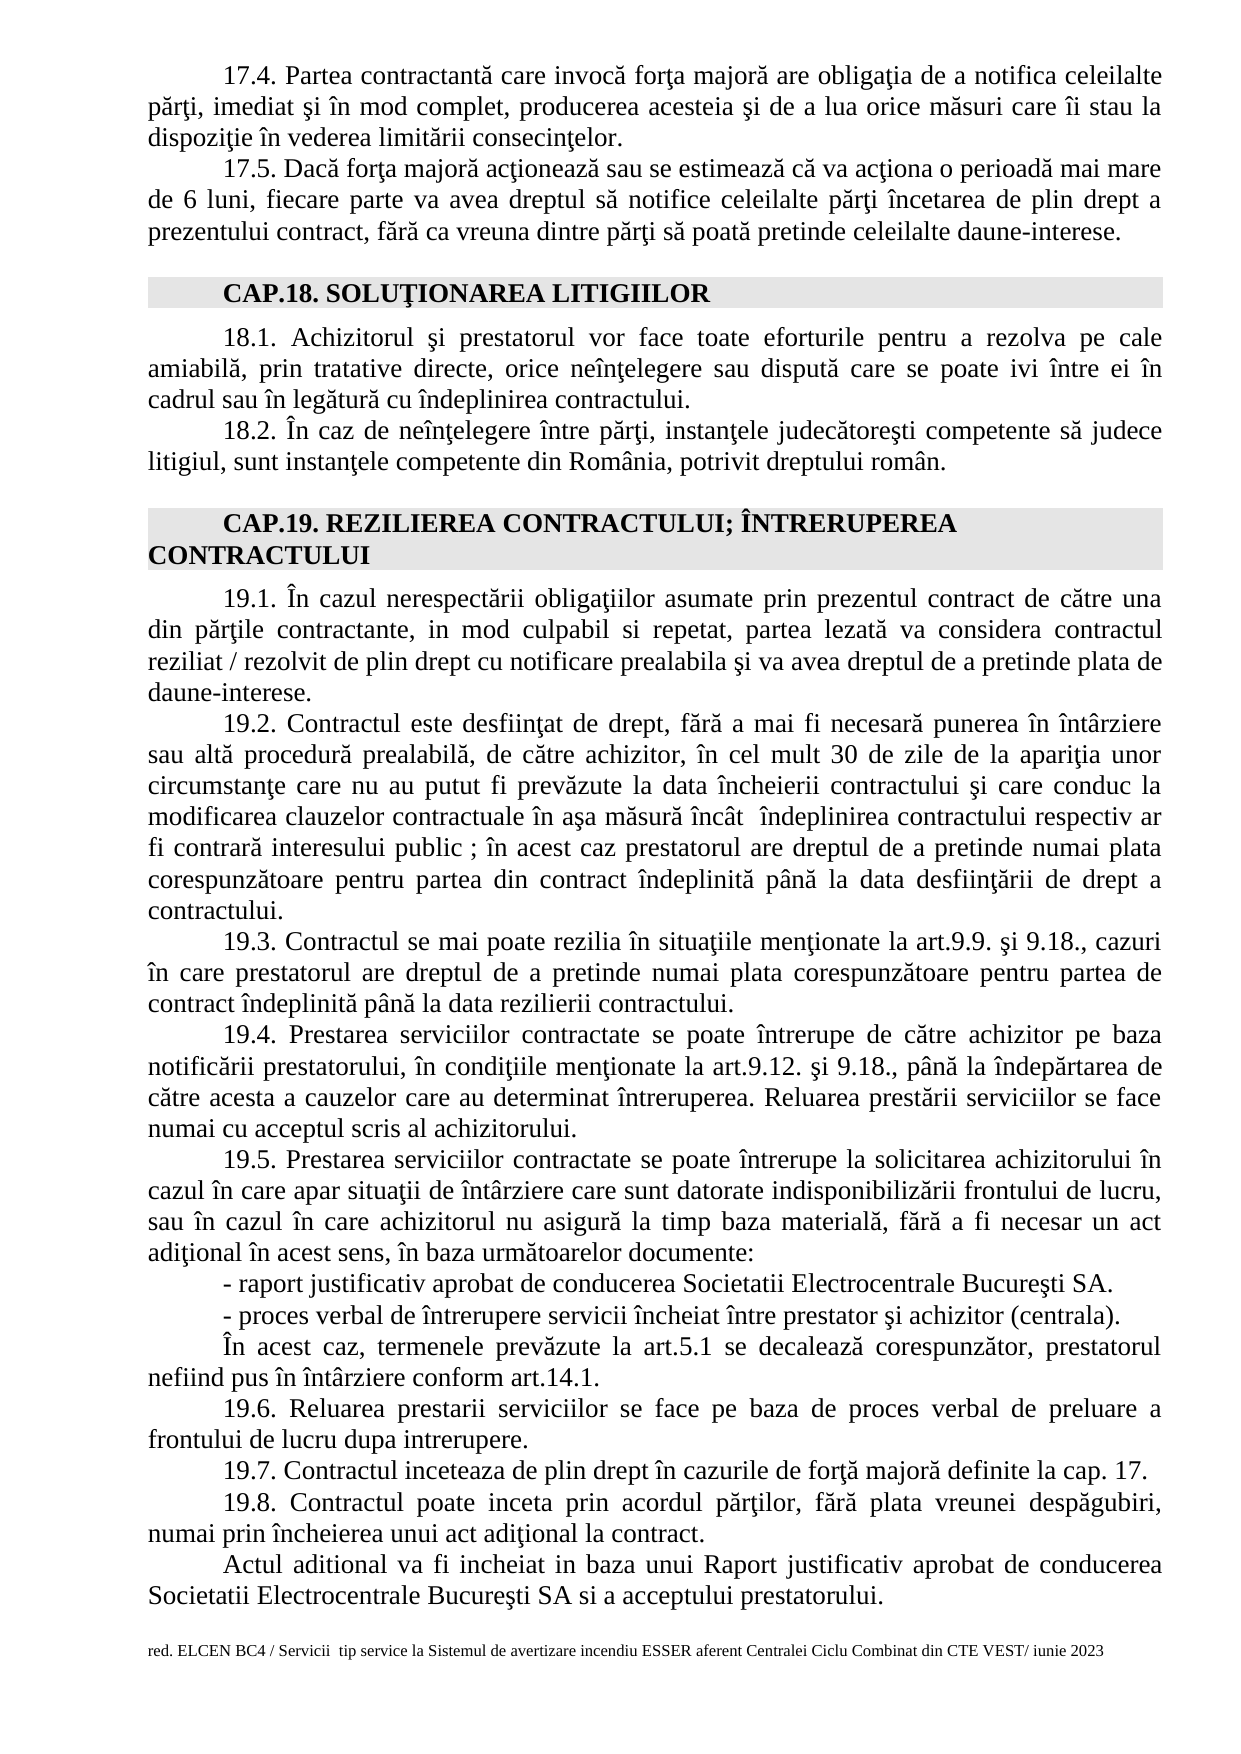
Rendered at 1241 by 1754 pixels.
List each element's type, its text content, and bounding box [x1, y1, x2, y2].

text 19.3. Contractul se mai poate rezilia în situaţiile menţionate la art.9.9. şi 9.18., cazuri în care prestatorul are dreptul de a pretinde numai plata corespunzătoare pentru partea de contract îndeplinită până la data rezilierii contractului. [148, 925, 1163, 1018]
subtitle CAP.19. REZILIEREA CONTRACTULUI; ÎNTRERUPEREA CONTRACTULUI [148, 508, 1163, 570]
text 19.1. În cazul nerespectării obligaţiilor asumate prin prezentul contract de către una din părţile contractante, in mod culpabil si repetat, partea lezată va considera contractul reziliat / rezolvit de plin drept cu notificare prealabila şi va avea dreptul de a pretinde plata de daune-interese. [148, 582, 1163, 707]
text 17.5. Dacă forţa majoră acţionează sau se estimează că va acţiona o perioadă mai mare de 6 luni, fiecare parte va avea dreptul să notifice celeilalte părţi încetarea de plin drept a prezentului contract, fără ca vreuna dintre părţi să poată pretinde celeilalte daune-interese. [148, 152, 1163, 246]
text 19.2. Contractul este desfiinţat de drept, fără a mai fi necesară punerea în întârziere sau altă procedură prealabilă, de către achizitor, în cel mult 30 de zile de la apariţia unor circumstanţe care nu au putut fi prevăzute la data încheierii contractului şi care conduc la modificarea clauzelor contractuale în aşa măsură încât îndeplinirea contractului respectiv ar fi contrară interesului public ; în acest caz prestatorul are dreptul de a pretinde numai plata corespunzătoare pentru partea din contract îndeplinită până la data desfiinţării de drept a contractului. [148, 707, 1163, 925]
text 17.4. Partea contractantă care invocă forţa majoră are obligaţia de a notifica celeilalte părţi, imediat şi în mod complet, producerea acesteia şi de a lua orice măsuri care îi stau la dispoziţie în vederea limitării consecinţelor. [148, 59, 1163, 152]
subtitle CAP.18. SOLUŢIONAREA LITIGIILOR [148, 277, 1163, 308]
text - raport justificativ aprobat de conducerea Societatii Electrocentrale Bucureşti SA. [148, 1268, 1163, 1299]
text Actul aditional va fi incheiat in baza unui Raport justificativ aprobat de conducerea Societatii Electrocentrale Bucureşti SA si a acceptului prestatorului. [148, 1548, 1163, 1610]
text 19.5. Prestarea serviciilor contractate se poate întrerupe la solicitarea achizitorului în cazul în care apar situaţii de întârziere care sunt datorate indisponibilizării frontului de lucru, sau în cazul în care achizitorul nu asigură la timp baza materială, fără a fi necesar un act adiţional în acest sens, în baza următoarelor documente: [148, 1143, 1163, 1268]
text - proces verbal de întrerupere servicii încheiat între prestator şi achizitor (centrala). [148, 1299, 1163, 1330]
text 19.6. Reluarea prestarii serviciilor se face pe baza de proces verbal de preluare a frontului de lucru dupa intrerupere. [148, 1392, 1163, 1454]
text 18.1. Achizitorul şi prestatorul vor face toate eforturile pentru a rezolva pe cale amiabilă, prin tratative directe, orice neînţelegere sau dispută care se poate ivi între ei în cadrul sau în legătură cu îndeplinirea contractului. [148, 321, 1163, 414]
text 19.4. Prestarea serviciilor contractate se poate întrerupe de către achizitor pe baza notificării prestatorului, în condiţiile menţionate la art.9.12. şi 9.18., până la îndepărtarea de către acesta a cauzelor care au determinat întreruperea. Reluarea prestării serviciilor se face numai cu acceptul scris al achizitorului. [148, 1018, 1163, 1143]
text 19.7. Contractul inceteaza de plin drept în cazurile de forţă majoră definite la cap. 17. [148, 1454, 1163, 1486]
text 18.2. În caz de neînţelegere între părţi, instanţele judecătoreşti competente să judece litigiul, sunt instanţele competente din România, potrivit dreptului român. [148, 414, 1163, 476]
text În acest caz, termenele prevăzute la art.5.1 se decalează corespunzător, prestatorul nefiind pus în întârziere conform art.14.1. [148, 1330, 1163, 1392]
text 19.8. Contractul poate inceta prin acordul părţilor, fără plata vreunei despăgubiri, numai prin încheierea unui act adiţional la contract. [148, 1486, 1163, 1548]
